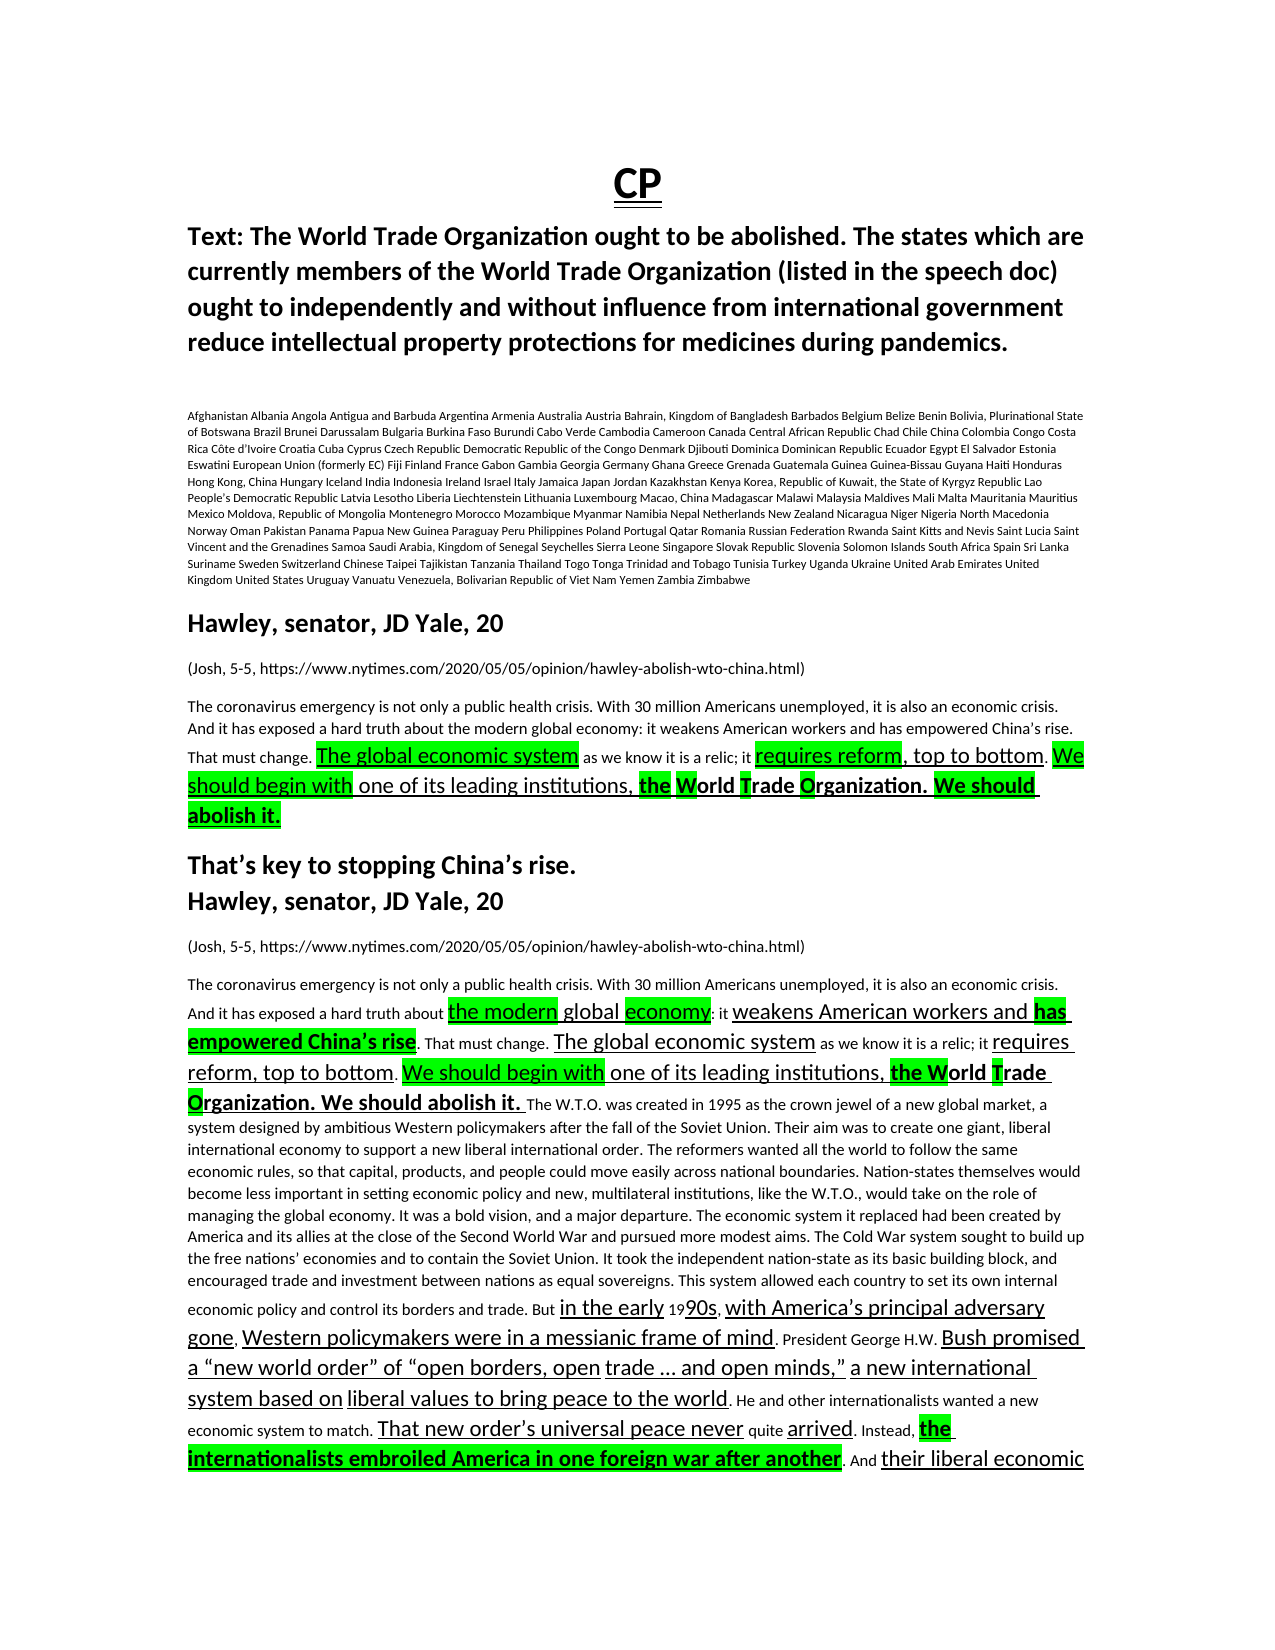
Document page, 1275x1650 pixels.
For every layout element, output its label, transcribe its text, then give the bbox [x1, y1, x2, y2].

text (Josh, 5-5, https://www.nytimes.com/2020/05/05/opinion/hawley-abolish-wto-china.html) [187, 658, 1087, 678]
subtitle Text: The World Trade Organization ought to be abolished. The states which are currently members of the World Trade Organization (listed in the speech doc) ought to independently and without influence from international government reduce intellectual property protections for medicines during pandemics. [187, 219, 1087, 358]
text Hawley, senator, JD Yale, 20 [187, 884, 1087, 917]
text That’s key to stopping China’s rise. [187, 848, 1087, 881]
text Hawley, senator, JD Yale, 20 [187, 606, 1087, 639]
text Afghanistan Albania Angola Antigua and Barbuda Argentina Armenia Australia Austria Bahrain, Kingdom of Bangladesh Barbados Belgium Belize Benin Bolivia, Plurinational State of Botswana Brazil Brunei Darussalam Bulgaria Burkina Faso Burundi Cabo Verde Cambodia Cameroon Canada Central African Republic Chad Chile China Colombia Congo Costa Rica Côte d’Ivoire Croatia Cuba Cyprus Czech Republic Democratic Republic of the Congo Denmark Djibouti Dominica Dominican Republic Ecuador Egypt El Salvador Estonia Eswatini European Union (formerly EC) Fiji Finland France Gabon Gambia Georgia Germany Ghana Greece Grenada Guatemala Guinea Guinea-Bissau Guyana Haiti Honduras Hong Kong, China Hungary Iceland India Indonesia Ireland Israel Italy Jamaica Japan Jordan Kazakhstan Kenya Korea, Republic of Kuwait, the State of Kyrgyz Republic Lao People’s Democratic Republic Latvia Lesotho Liberia Liechtenstein Lithuania Luxembourg Macao, China Madagascar Malawi Malaysia Maldives Mali Malta Mauritania Mauritius Mexico Moldova, Republic of Mongolia Montenegro Morocco Mozambique Myanmar Namibia Nepal Netherlands New Zealand Nicaragua Niger Nigeria North Macedonia Norway Oman Pakistan Panama Papua New Guinea Paraguay Peru Philippines Poland Portugal Qatar Romania Russian Federation Rwanda Saint Kitts and Nevis Saint Lucia Saint Vincent and the Grenadines Samoa Saudi Arabia, Kingdom of Senegal Seychelles Sierra Leone Singapore Slovak Republic Slovenia Solomon Islands South Africa Spain Sri Lanka Suriname Sweden Switzerland Chinese Taipei Tajikistan Tanzania Thailand Togo Tonga Trinidad and Tobago Tunisia Turkey Uganda Ukraine United Arab Emirates United Kingdom United States Uruguay Vanuatu Venezuela, Bolivarian Republic of Viet Nam Yemen Zambia Zimbabwe [187, 408, 1087, 588]
text The coronavirus emergency is not only a public health crisis. With 30 million Americans unemployed, it is also an economic crisis. And it has exposed a hard truth about the modern global economy: it weakens American workers and has empowered China’s rise. That must change. The global economic system as we know it is a relic; it requires reform, top to bottom. We should begin with one of its leading institutions, the World Trade Organization. We should abolish it. [187, 697, 1087, 829]
subtitle CP [187, 154, 1087, 210]
text (Josh, 5-5, https://www.nytimes.com/2020/05/05/opinion/hawley-abolish-wto-china.html) [187, 936, 1087, 956]
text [187, 975, 1087, 1472]
